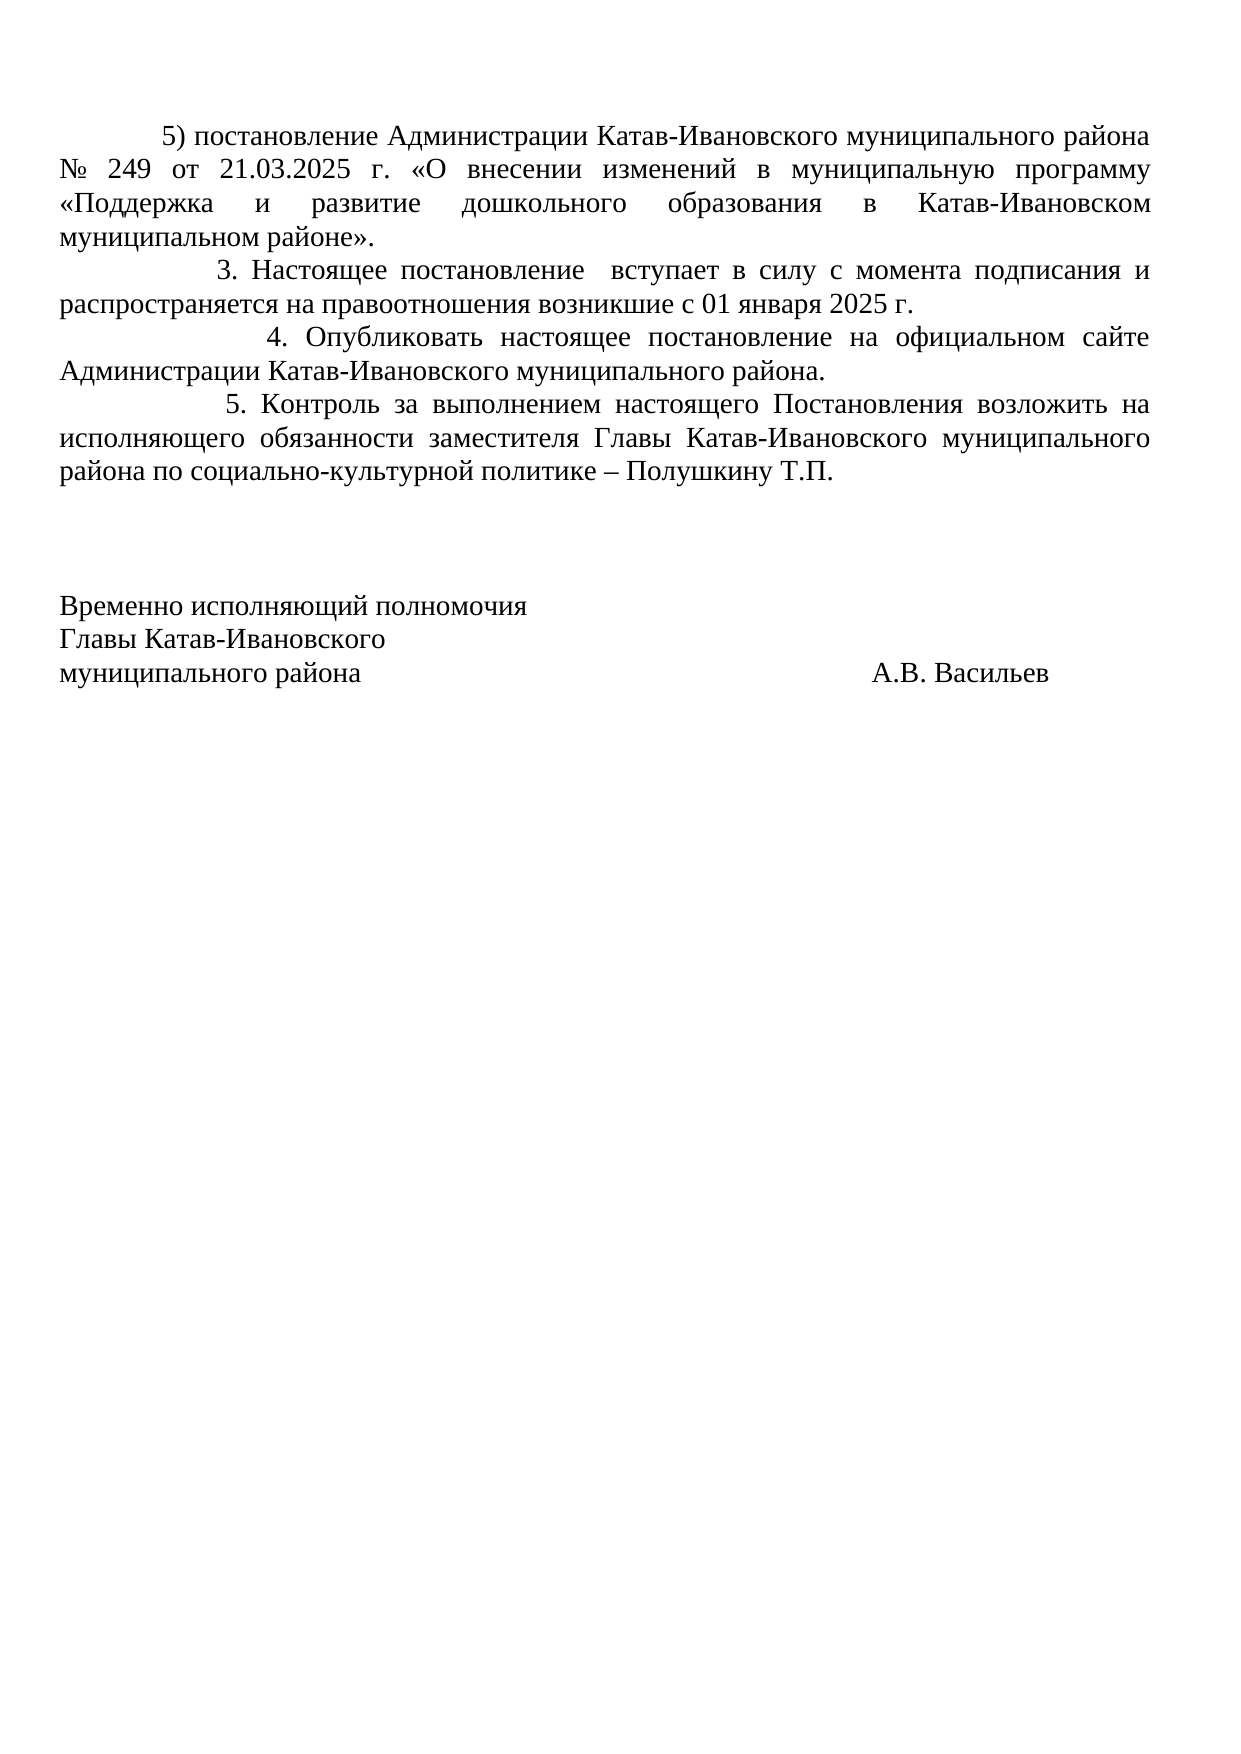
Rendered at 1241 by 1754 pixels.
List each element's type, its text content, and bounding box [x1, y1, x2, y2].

text Временно исполняющий полномочия [59, 588, 1152, 621]
text 5) постановление Администрации Катав-Ивановского муниципального района № 249 от 21.03.2025 г. «О внесении изменений в муниципальную программу «Поддержка и развитие дошкольного образования в Катав-Ивановском муниципальном районе». [59, 118, 1152, 252]
text 3. Настоящее постановление вступает в силу с момента подписания и распространяется на правоотношения возникшие с 01 января 2025 г. [59, 252, 1152, 319]
text 5. Контроль за выполнением настоящего Постановления возложить на исполняющего обязанности заместителя Главы Катав-Ивановского муниципального района по социально-культурной политике – Полушкину Т.П. [59, 386, 1152, 487]
text Главы Катав-Ивановского [59, 621, 1152, 655]
text 4. Опубликовать настоящее постановление на официальном сайте Администрации Катав-Ивановского муниципального района. [59, 319, 1152, 386]
text муниципального района А.В. Васильев [59, 655, 1152, 688]
